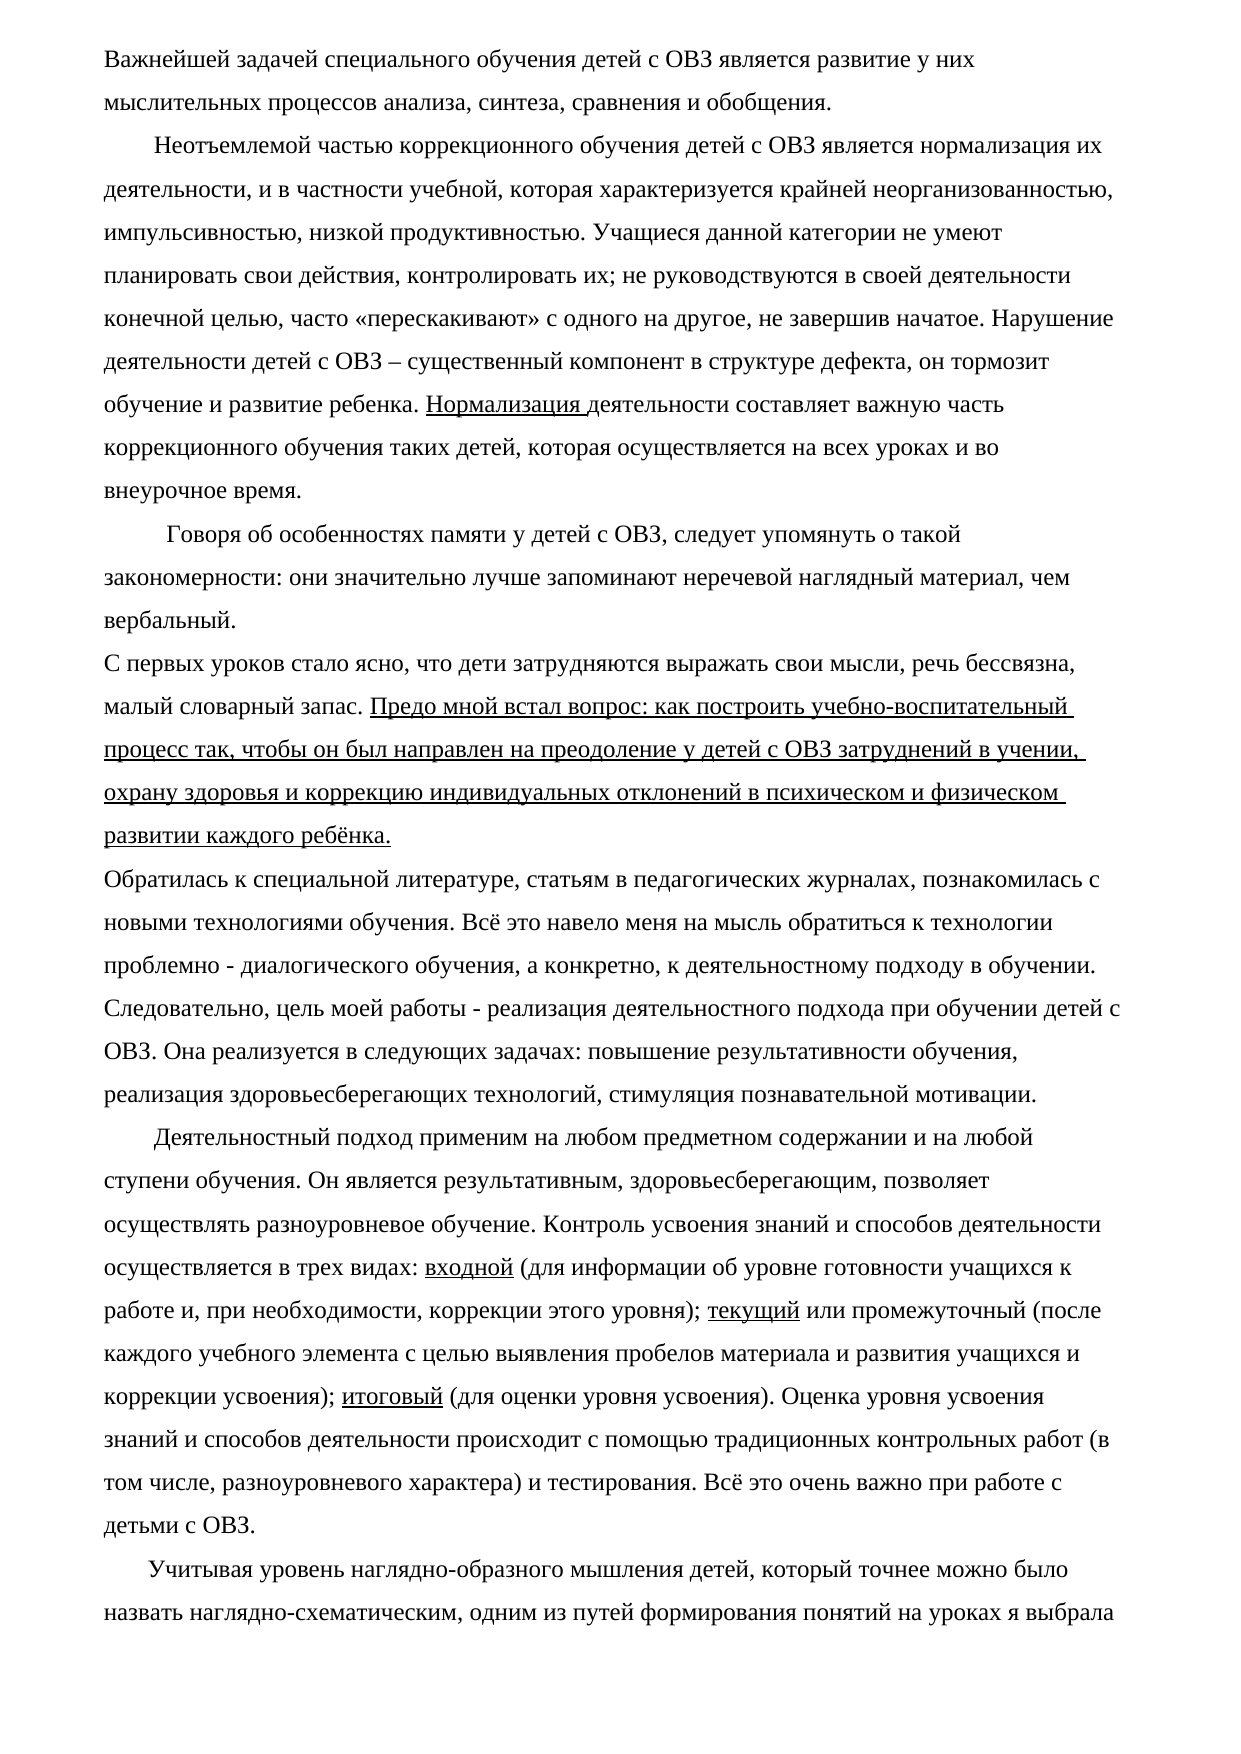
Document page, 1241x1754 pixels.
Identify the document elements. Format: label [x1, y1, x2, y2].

text [103, 519, 1122, 1626]
text [103, 44, 1122, 504]
